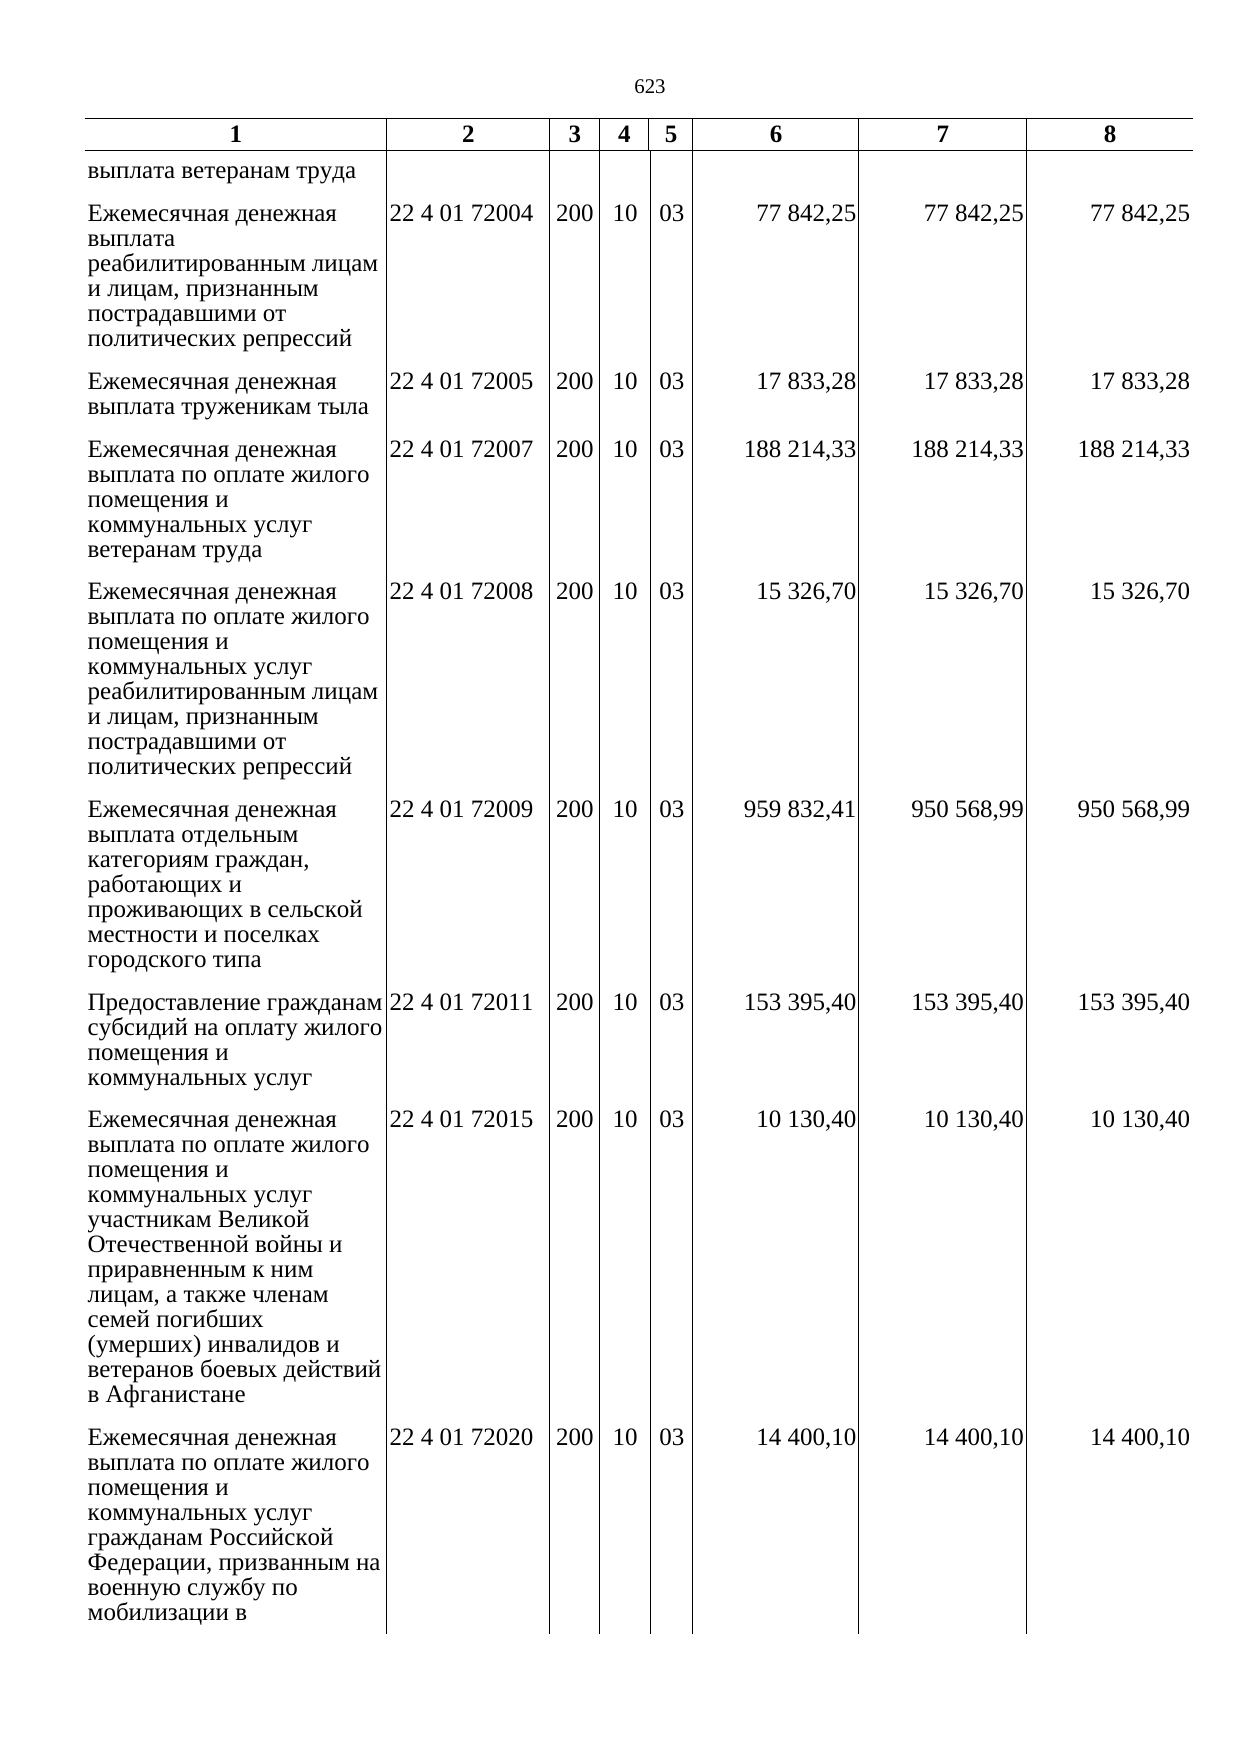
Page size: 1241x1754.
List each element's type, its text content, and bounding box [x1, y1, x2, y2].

table_header 2 [387, 119, 549, 150]
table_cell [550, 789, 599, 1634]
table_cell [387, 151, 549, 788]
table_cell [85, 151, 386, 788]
table_header 8 [1027, 119, 1193, 150]
table_header 4 [600, 119, 648, 150]
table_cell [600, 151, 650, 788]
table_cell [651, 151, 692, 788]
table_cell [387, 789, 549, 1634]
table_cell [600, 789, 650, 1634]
table_header 5 [649, 119, 692, 150]
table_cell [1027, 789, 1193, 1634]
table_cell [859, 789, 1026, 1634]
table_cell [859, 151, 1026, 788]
table_header 7 [859, 119, 1026, 150]
table_header 3 [550, 119, 599, 150]
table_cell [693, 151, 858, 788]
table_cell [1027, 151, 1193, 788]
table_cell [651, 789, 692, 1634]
table_header 6 [693, 119, 858, 150]
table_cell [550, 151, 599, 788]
table_header 1 [85, 119, 386, 150]
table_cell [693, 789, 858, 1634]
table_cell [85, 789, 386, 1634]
